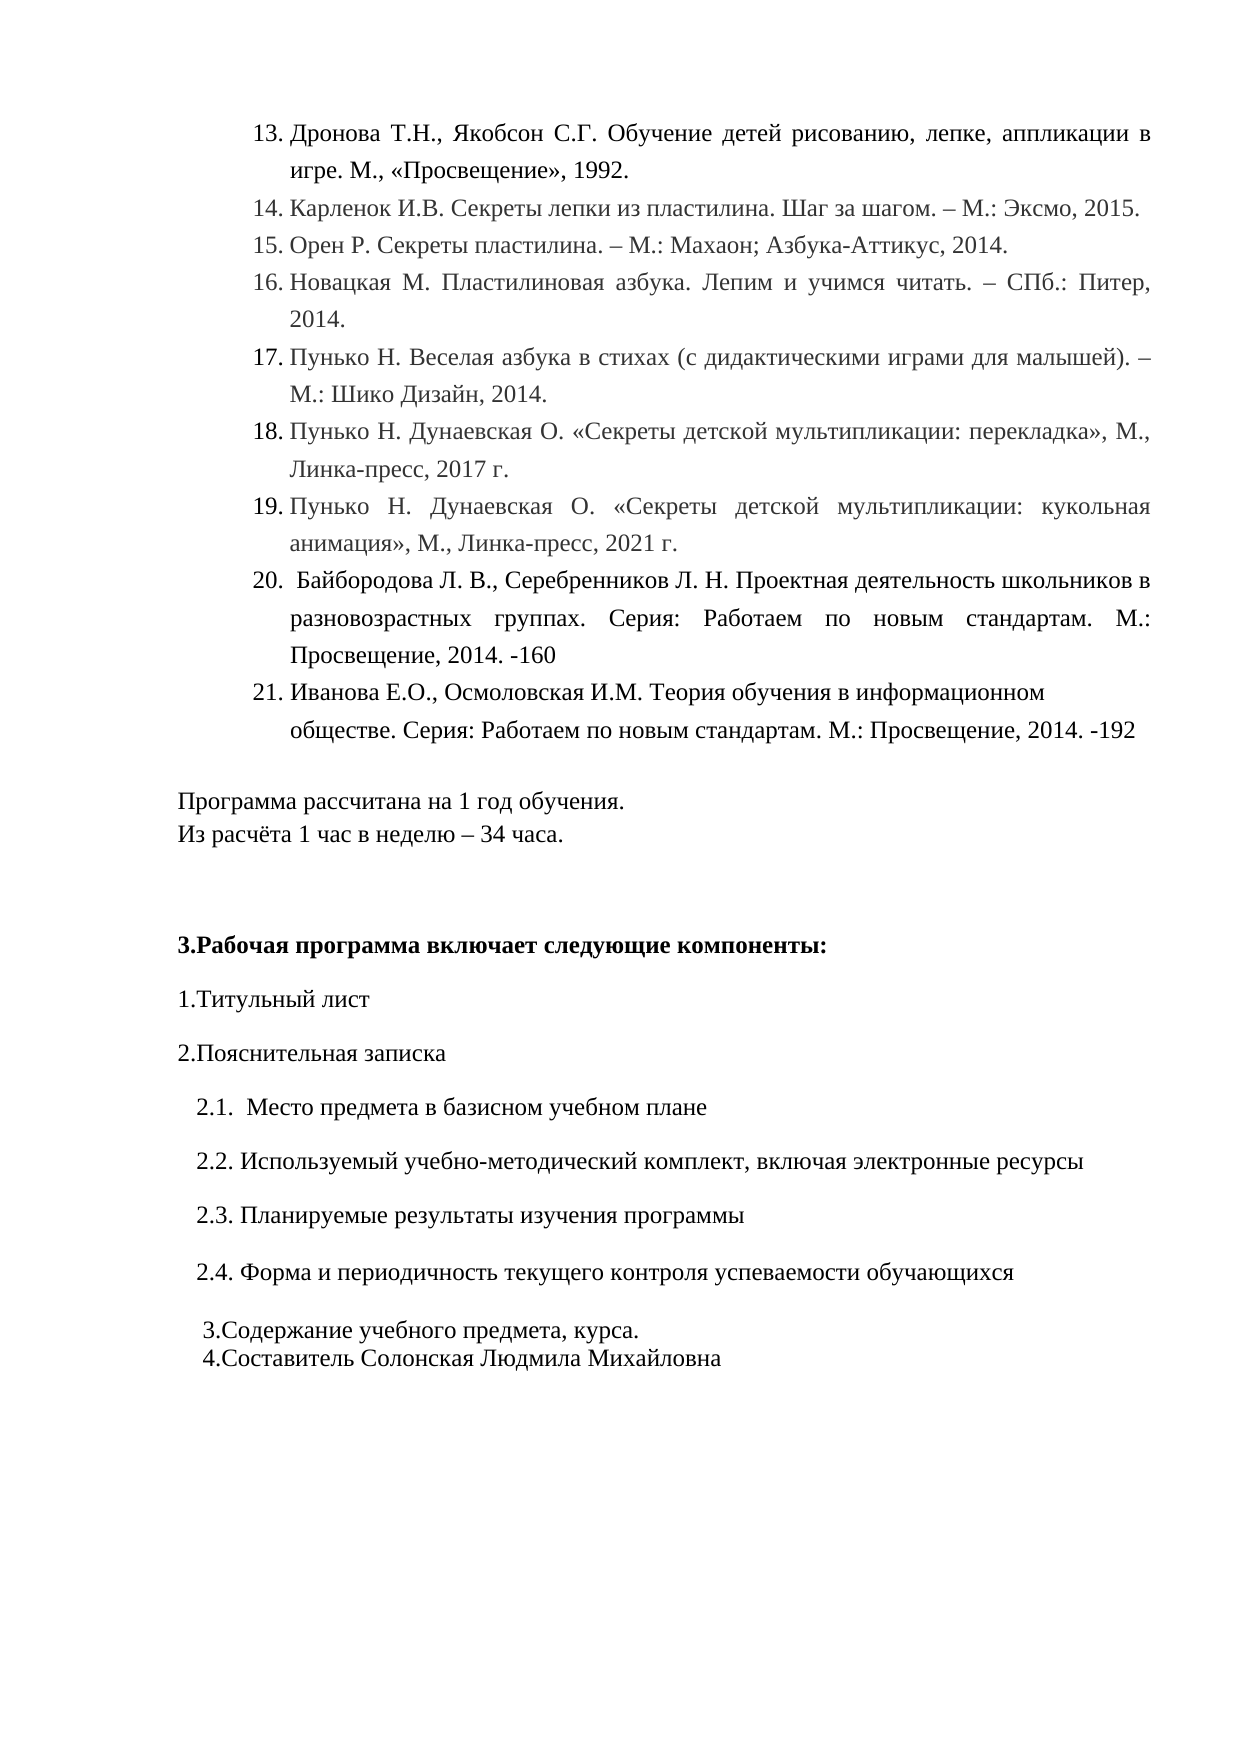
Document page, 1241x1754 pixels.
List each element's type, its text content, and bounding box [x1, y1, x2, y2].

list Пунько Н. Дунаевская О. «Секреты детской мультипликации: кукольная анимация», М., Линка-пресс, 2021 г. [252, 491, 1152, 557]
text 2.1. Место предмета в базисном учебном плане [177, 1092, 1152, 1121]
text 3.Содержание учебного предмета, курса. [177, 1315, 1152, 1343]
list Пунько Н. Дунаевская О. «Секреты детской мультипликации: перекладка», М., Линка-пресс, 2017 г. [252, 416, 1152, 482]
list Пунько Н. Веселая азбука в стихах (с дидактическими играми для малышей). – М.: Шико Дизайн, 2014. [252, 342, 1152, 408]
text 3.Рабочая программа включает следующие компоненты: [177, 931, 1152, 959]
text Из расчёта 1 час в неделю – 34 часа. [177, 819, 1152, 848]
list Карленок И.В. Секреты лепки из пластилина. Шаг за шагом. – М.: Эксмо, 2015. [252, 193, 1152, 221]
list Дронова Т.Н., Якобсон С.Г. Обучение детей рисованию, лепке, аппликации в игре. М., «Просвещение», 1992. [252, 118, 1152, 184]
text 2.Пояснительная записка [177, 1038, 1152, 1067]
text 1.Титульный лист [177, 984, 1152, 1013]
text 2.3. Планируемые результаты изучения программы [177, 1200, 1152, 1228]
text 2.2. Используемый учебно-методический комплект, включая электронные ресурсы [177, 1146, 1152, 1175]
list Орен Р. Секреты пластилина. – М.: Махаон; Азбука-Аттикус, 2014. [252, 230, 1152, 259]
list Иванова Е.О., Осмоловская И.М. Теория обучения в информационном обществе. Серия: Работаем по новым стандартам. М.: Просвещение, 2014. -192 [252, 677, 1152, 743]
text Программа рассчитана на 1 год обучения. [177, 786, 1152, 815]
list Байбородова Л. В., Серебренников Л. Н. Проектная деятельность школьников в разновозрастных группах. Серия: Работаем по новым стандартам. М.: Просвещение, 2014. -160 [252, 566, 1152, 669]
text 2.4. Форма и периодичность текущего контроля успеваемости обучающихся [177, 1257, 1152, 1286]
list Новацкая М. Пластилиновая азбука. Лепим и учимся читать. – СПб.: Питер, 2014. [252, 267, 1152, 333]
text 4.Составитель Солонская Людмила Михайловна [177, 1343, 1152, 1372]
